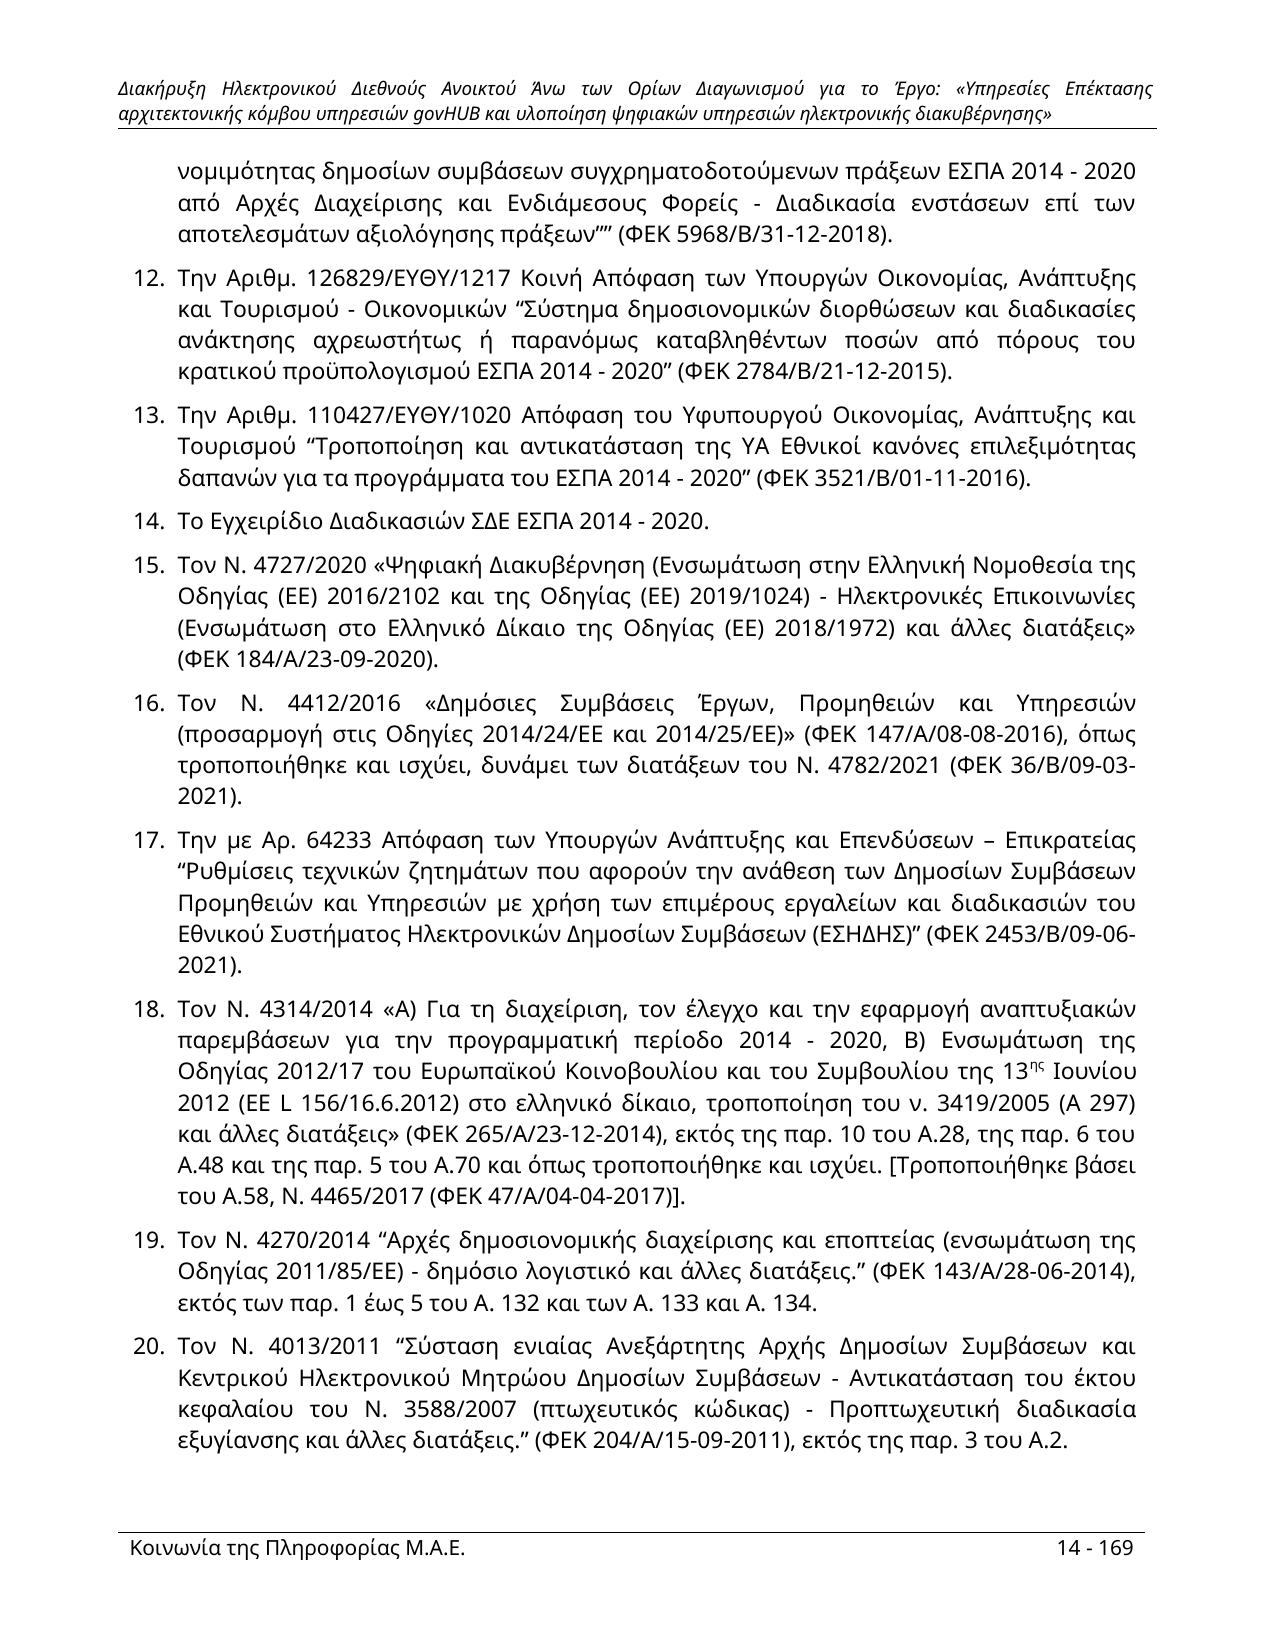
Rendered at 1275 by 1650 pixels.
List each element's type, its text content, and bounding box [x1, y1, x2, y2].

list Την Αριθμ. 126829/ΕΥΘΥ/1217 Κοινή Απόφαση των Υπουργών Οικονομίας, Ανάπτυξης και Τουρισμού - Οικονομικών “Σύστημα δημοσιονομικών διορθώσεων και διαδικασίες ανάκτησης αχρεωστήτως ή παρανόμως καταβληθέντων ποσών από πόρους του κρατικού προϋπολογισμού ΕΣΠΑ 2014 - 2020” (ΦΕΚ 2784/Β/21-12-2015). [133, 262, 1137, 387]
list Την με Αρ. 64233 Απόφαση των Υπουργών Ανάπτυξης και Επενδύσεων – Επικρατείας “Ρυθμίσεις τεχνικών ζητημάτων που αφορούν την ανάθεση των Δημοσίων Συμβάσεων Προμηθειών και Υπηρεσιών με χρήση των επιμέρους εργαλείων και διαδικασιών του Εθνικού Συστήματος Ηλεκτρονικών Δημοσίων Συμβάσεων (ΕΣΗΔΗΣ)” (ΦΕΚ 2453/Β/09-06-2021). [133, 824, 1137, 980]
list Την Αριθμ. 110427/ΕΥΘΥ/1020 Απόφαση του Υφυπουργού Οικονομίας, Ανάπτυξης και Τουρισμού “Τροποποίηση και αντικατάσταση της YA Εθνικοί κανόνες επιλεξιμότητας δαπανών για τα προγράμματα του ΕΣΠΑ 2014 - 2020” (ΦΕΚ 3521/Β/01-11-2016). [133, 399, 1137, 493]
list Τον N. 4270/2014 “Αρχές δημοσιονομικής διαχείρισης και εποπτείας (ενσωμάτωση της Οδηγίας 2011/85/ΕΕ) - δημόσιο λογιστικό και άλλες διατάξεις.” (ΦΕΚ 143/A/28-06-2014), εκτός των παρ. 1 έως 5 του Α. 132 και των Α. 133 και Α. 134. [133, 1224, 1137, 1318]
list Τον Ν. 4013/2011 “Σύσταση ενιαίας Ανεξάρτητης Αρχής Δημοσίων Συμβάσεων και Κεντρικού Ηλεκτρονικού Μητρώου Δημοσίων Συμβάσεων - Αντικατάσταση του έκτου κεφαλαίου του N. 3588/2007 (πτωχευτικός κώδικας) - Προπτωχευτική διαδικασία εξυγίανσης και άλλες διατάξεις.” (ΦΕΚ 204/Α/15-09-2011), εκτός της παρ. 3 του Α.2. [133, 1330, 1137, 1455]
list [133, 155, 1137, 249]
list Το Εγχειρίδιο Διαδικασιών ΣΔΕ ΕΣΠΑ 2014 - 2020. [133, 505, 1137, 537]
list Τον Ν. 4314/2014 «Α) Για τη διαχείριση, τον έλεγχο και την εφαρμογή αναπτυξιακών παρεμβάσεων για την προγραμματική περίοδο 2014 - 2020, Β) Ενσωμάτωση της Οδηγίας 2012/17 του Ευρωπαϊκού Κοινοβουλίου και του Συμβουλίου της 13ης Ιουνίου 2012 (ΕΕ L 156/16.6.2012) στο ελληνικό δίκαιο, τροποποίηση του ν. 3419/2005 (Α 297) και άλλες διατάξεις» (ΦΕΚ 265/Α/23-12-2014), εκτός της παρ. 10 του Α.28, της παρ. 6 του Α.48 και της παρ. 5 του Α.70 και όπως τροποποιήθηκε και ισχύει. [Τροποποιήθηκε βάσει του Α.58, Ν. 4465/2017 (ΦΕΚ 47/Α/04-04-2017)]. [133, 993, 1137, 1212]
list Τον Ν. 4727/2020 «Ψηφιακή Διακυβέρνηση (Ενσωμάτωση στην Ελληνική Νομοθεσία της Οδηγίας (ΕΕ) 2016/2102 και της Οδηγίας (ΕΕ) 2019/1024) - Ηλεκτρονικές Επικοινωνίες (Ενσωμάτωση στο Ελληνικό Δίκαιο της Οδηγίας (ΕΕ) 2018/1972) και άλλες διατάξεις» (ΦΕΚ 184/Α/23-09-2020). [133, 549, 1137, 674]
list Τον Ν. 4412/2016 «Δημόσιες Συμβάσεις Έργων, Προμηθειών και Υπηρεσιών (προσαρμογή στις Οδηγίες 2014/24/ΕΕ και 2014/25/ΕΕ)» (ΦΕΚ 147/Α/08-08-2016), όπως τροποποιήθηκε και ισχύει, δυνάμει των διατάξεων του Ν. 4782/2021 (ΦΕΚ 36/Β/09-03-2021). [133, 687, 1137, 812]
